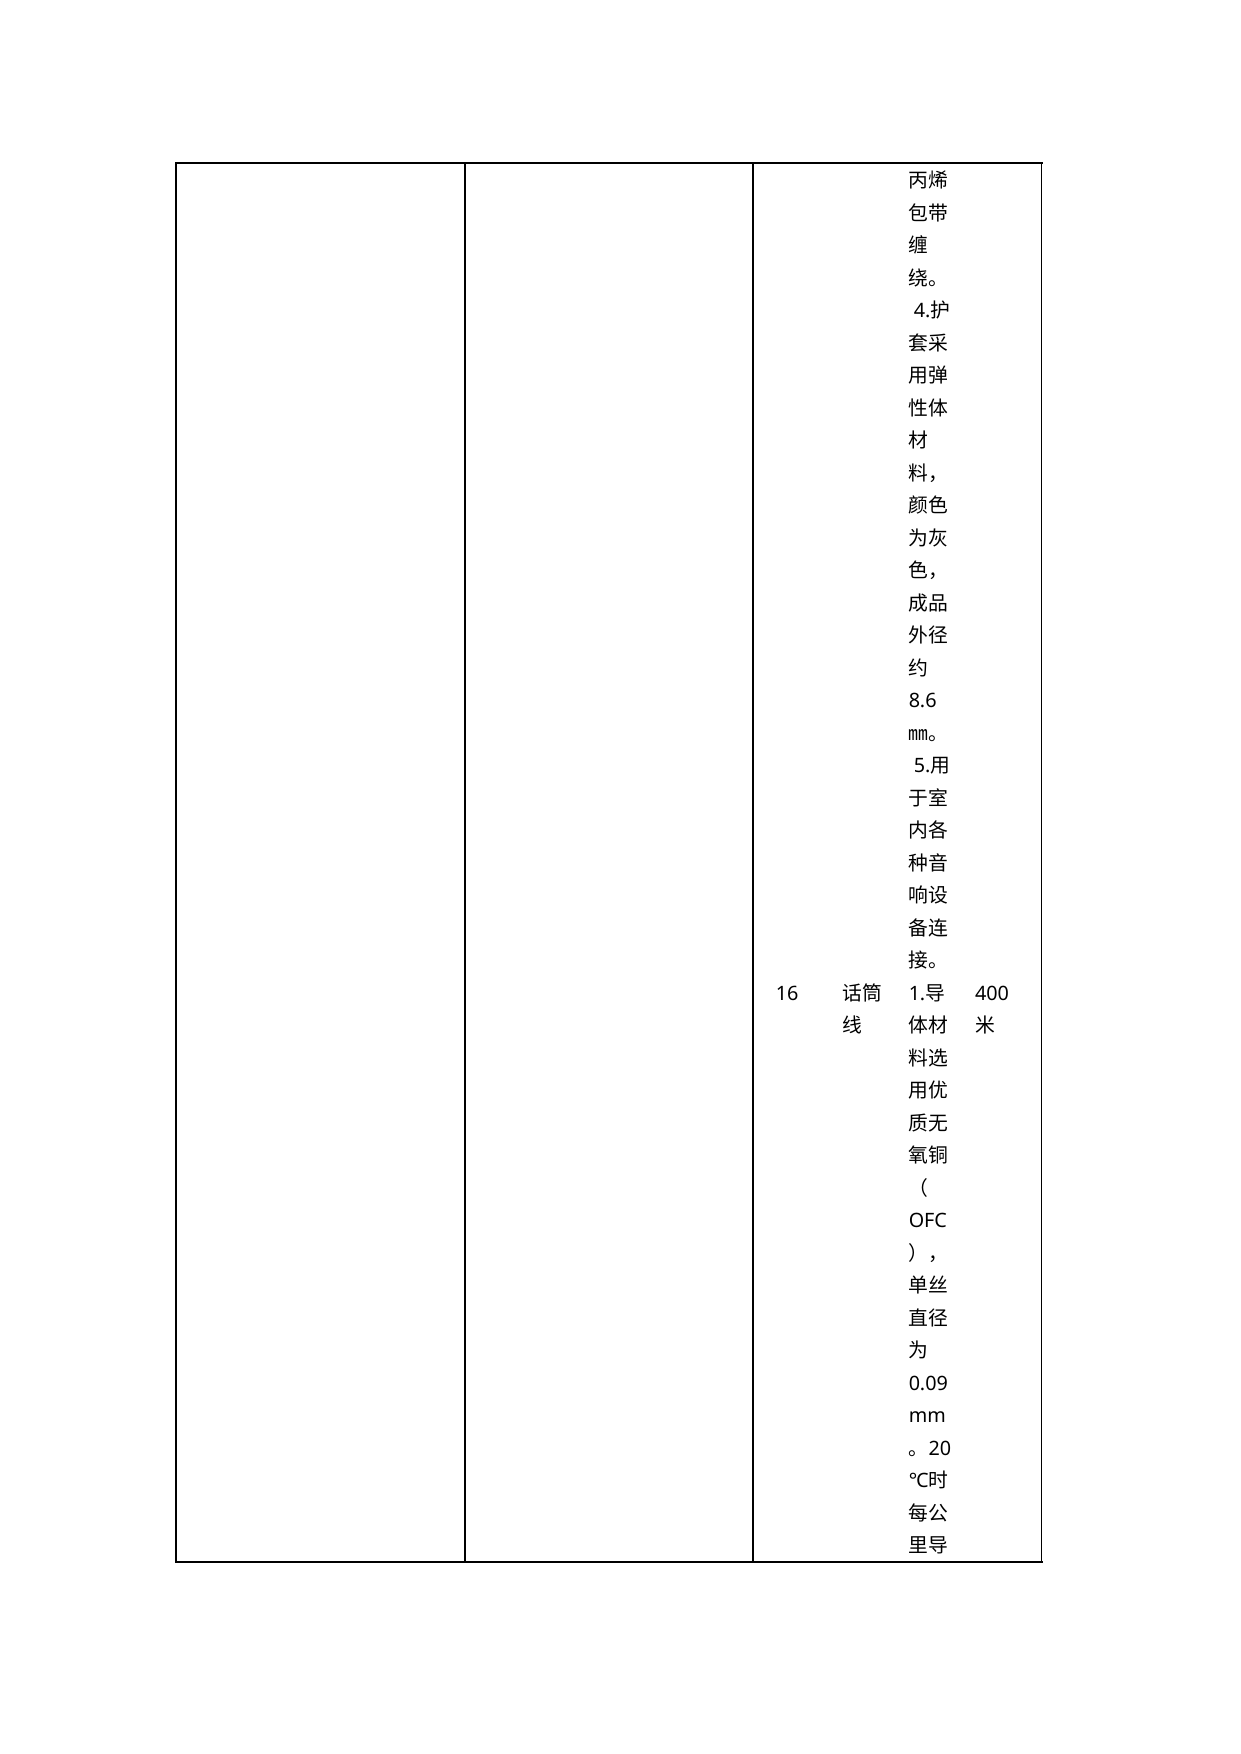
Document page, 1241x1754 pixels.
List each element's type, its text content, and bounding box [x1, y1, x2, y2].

table_cell [754, 164, 1041, 1561]
table_cell [466, 164, 752, 1561]
table_cell 1 [177, 164, 464, 1561]
